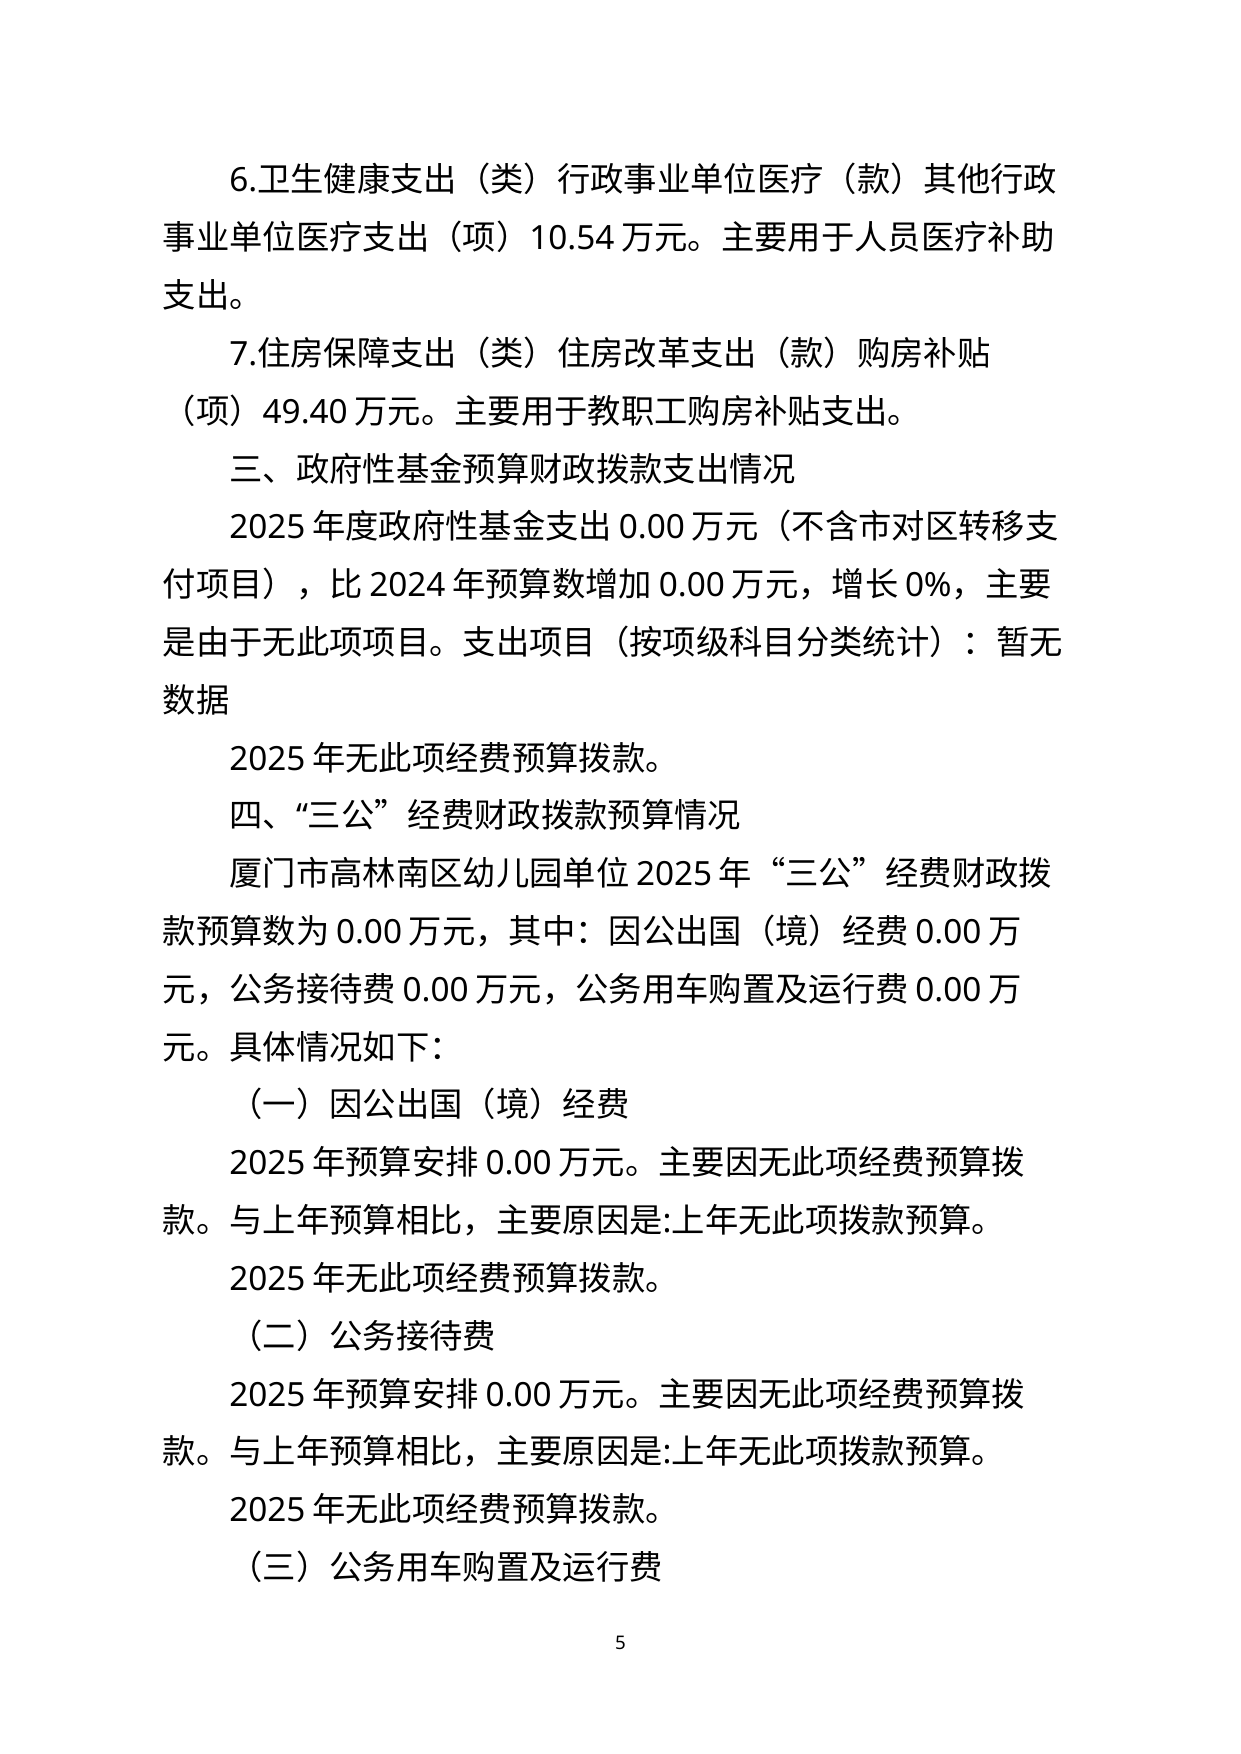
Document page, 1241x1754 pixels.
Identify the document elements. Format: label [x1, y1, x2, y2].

table_cell [162, 146, 1066, 1591]
